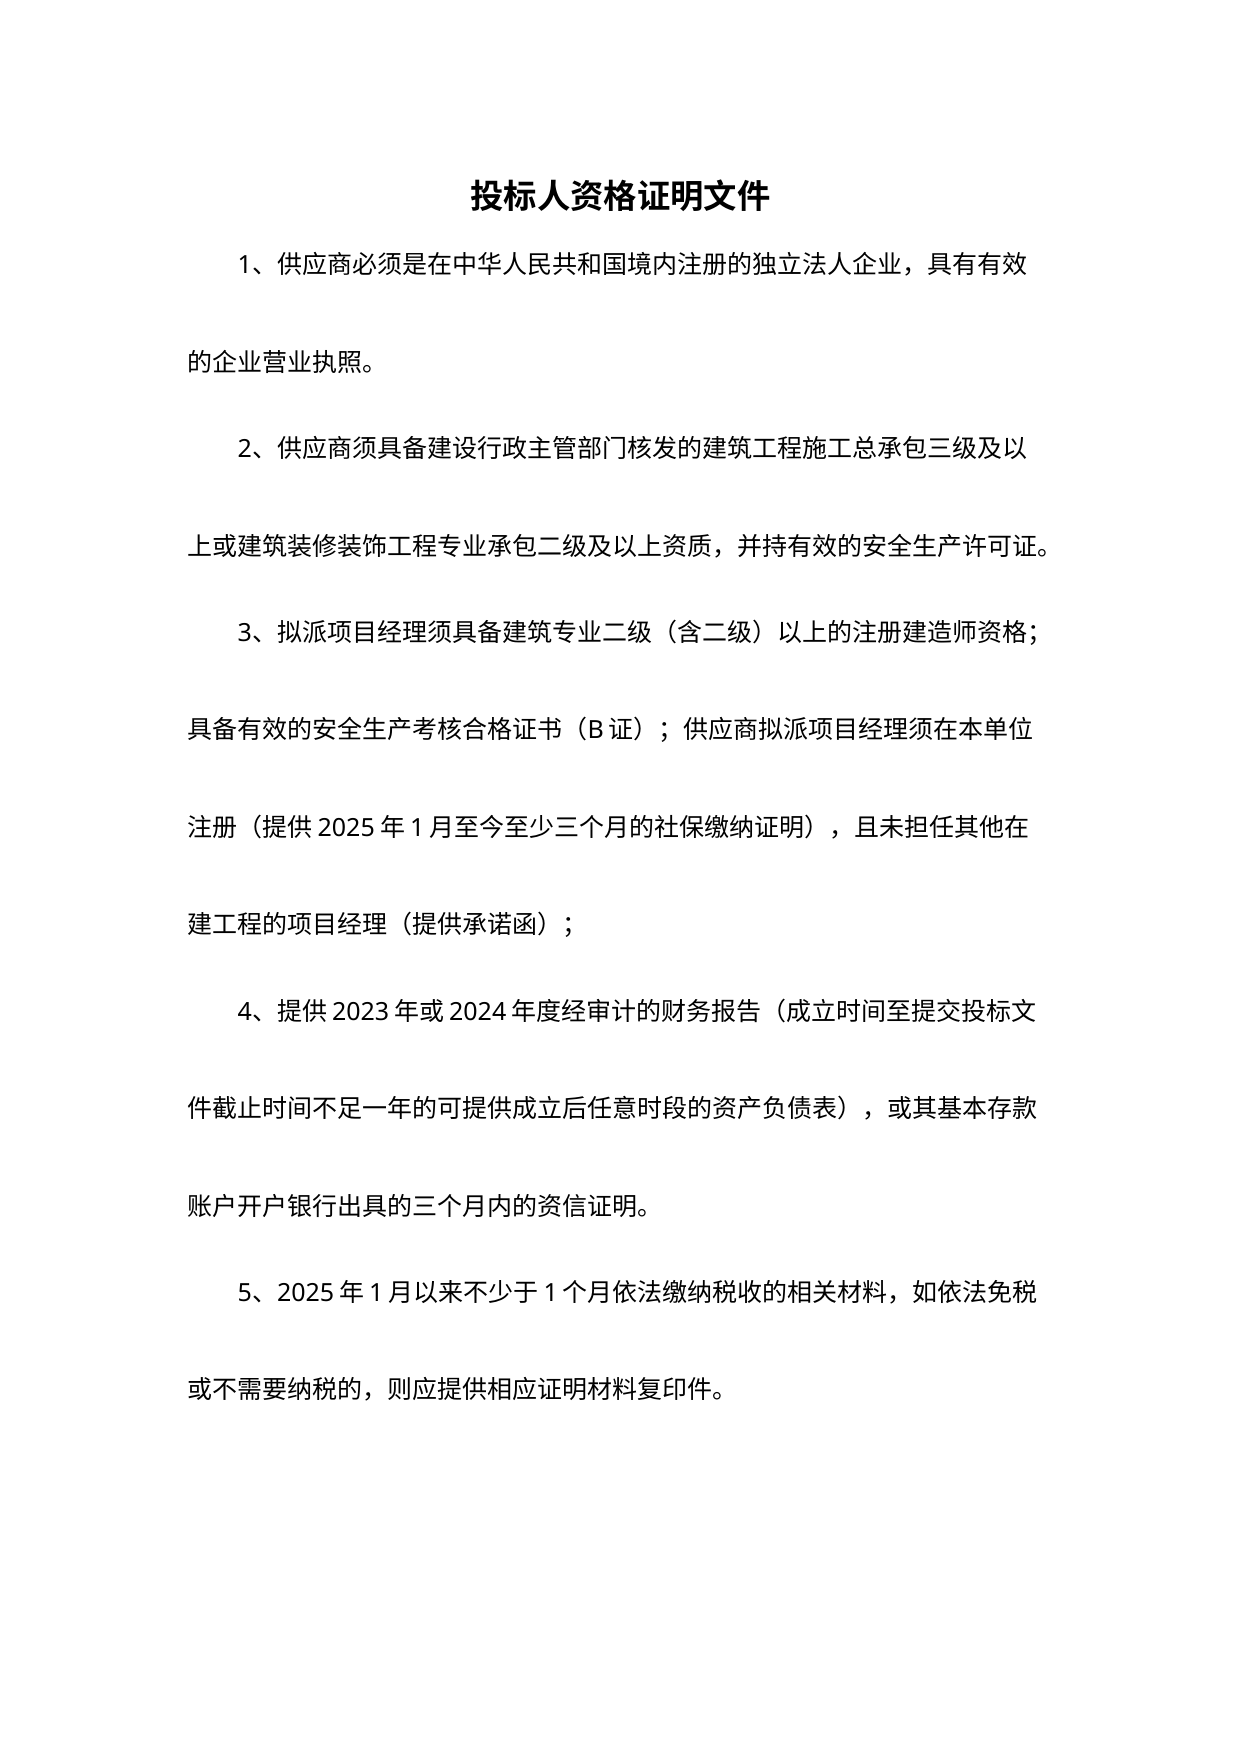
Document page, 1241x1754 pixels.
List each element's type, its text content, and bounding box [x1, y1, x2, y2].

text 5、2025年1月以来不少于1个月依法缴纳税收的相关材料，如依法免税或不需要纳税的，则应提供相应证明材料复印件。 [187, 1258, 1051, 1421]
text 2、供应商须具备建设行政主管部门核发的建筑工程施工总承包三级及以上或建筑装修装饰工程专业承包二级及以上资质，并持有效的安全生产许可证。 [187, 414, 1051, 577]
text 投标人资格证明文件 [187, 162, 1053, 227]
text 3、拟派项目经理须具备建筑专业二级（含二级）以上的注册建造师资格；具备有效的安全生产考核合格证书（B证）；供应商拟派项目经理须在本单位注册（提供2025年1月至今至少三个月的社保缴纳证明），且未担任其他在建工程的项目经理（提供承诺函）； [187, 598, 1051, 955]
text 1、供应商必须是在中华人民共和国境内注册的独立法人企业，具有有效的企业营业执照。 [187, 230, 1051, 393]
text 4、提供2023年或2024年度经审计的财务报告（成立时间至提交投标文件截止时间不足一年的可提供成立后任意时段的资产负债表），或其基本存款账户开户银行出具的三个月内的资信证明。 [187, 977, 1051, 1237]
